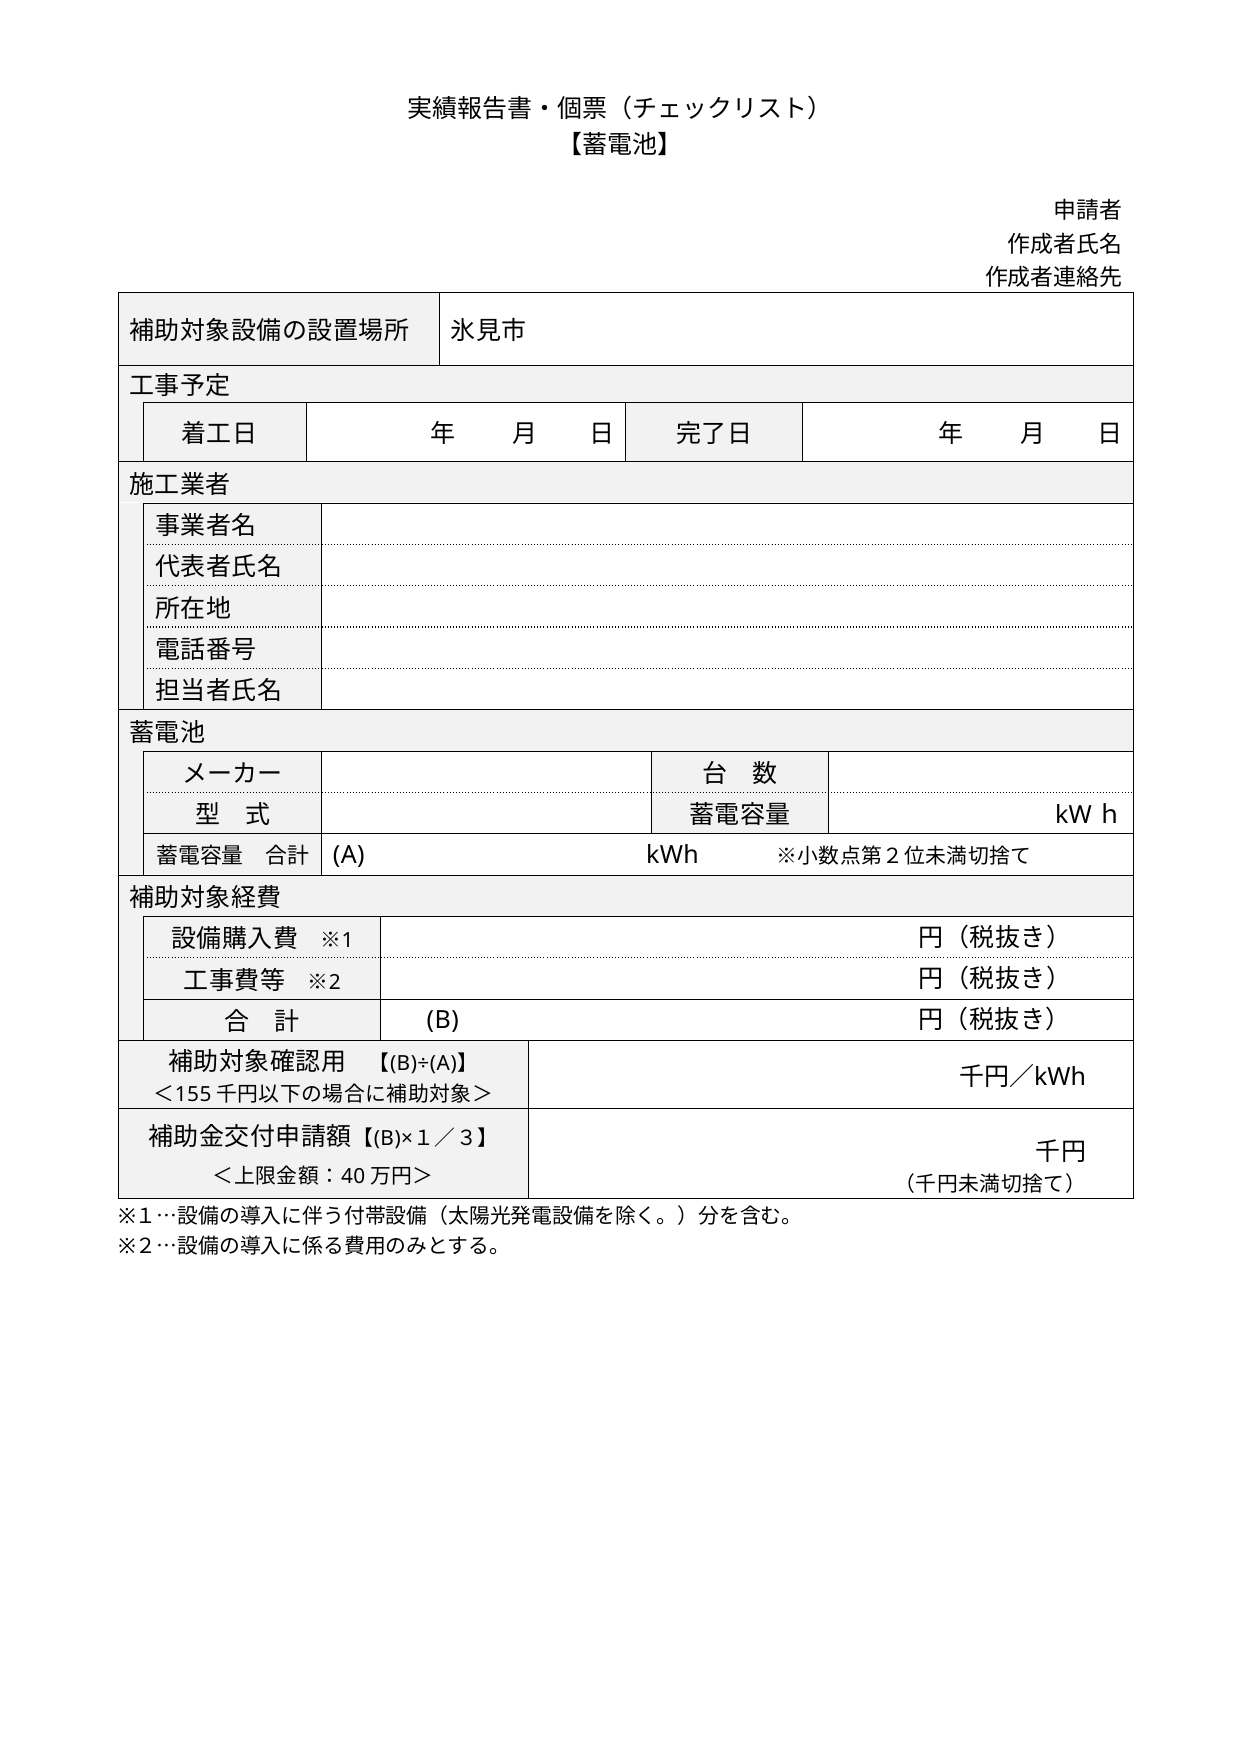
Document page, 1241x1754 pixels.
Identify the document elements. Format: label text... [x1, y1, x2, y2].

table_cell 蓄電容量 [652, 792, 828, 833]
table_cell 千円／kWh [529, 1041, 1133, 1108]
table_cell 補助金交付申請額【(B)×１／３】 ＜上限金額：40万円＞ [119, 1109, 528, 1198]
table_header 補助対象設備の設置場所 [119, 293, 439, 365]
table_cell メーカー [144, 752, 321, 792]
table_cell 台数 [652, 752, 828, 792]
table_cell [119, 916, 143, 1040]
table_cell 代表者氏名 [144, 544, 321, 585]
table_cell 蓄電池 [119, 710, 1133, 751]
table_cell 工事費等 ※2 [144, 957, 380, 999]
table_cell (B) 円（税抜き） [381, 1000, 1133, 1040]
table_cell 施工業者 [119, 462, 1133, 502]
text 実績報告書・個票（チェックリスト） [118, 89, 1122, 125]
table_cell 担当者氏名 [144, 668, 321, 709]
table_cell 設備購入費 ※1 [144, 917, 380, 957]
text 作成者連絡先 [118, 259, 1122, 292]
table_cell [322, 626, 1133, 668]
table_cell 蓄電容量 合計 [144, 834, 321, 874]
table_cell 千円 （千円未満切捨て） [529, 1109, 1133, 1198]
table_cell kWｈ [829, 792, 1133, 833]
table_cell 補助対象経費 [119, 876, 1133, 916]
table_cell [119, 402, 143, 461]
table_cell 年 月 日 [803, 403, 1133, 461]
table_cell (A) kWh ※小数点第２位未満切捨て [322, 834, 1133, 874]
table_cell 補助対象確認用 【(B)÷(A)】 ＜155千円以下の場合に補助対象＞ [119, 1041, 528, 1108]
text 作成者氏名 [118, 226, 1122, 259]
table_cell 合計 [144, 1000, 380, 1040]
table_cell 電話番号 [144, 626, 321, 668]
table_cell [119, 503, 143, 709]
table_cell [322, 668, 1133, 709]
table_cell [322, 585, 1133, 626]
text 【蓄電池】 [118, 125, 1122, 161]
table_cell [322, 792, 651, 833]
table_cell 円（税抜き） [381, 917, 1133, 957]
table_cell 円（税抜き） [381, 957, 1133, 999]
text ※１…設備の導入に伴う付帯設備（太陽光発電設備を除く。）分を含む。 [118, 1199, 1122, 1229]
table_cell [322, 504, 1133, 544]
table_cell [322, 752, 651, 792]
table_cell 所在地 [144, 585, 321, 626]
text ※２…設備の導入に係る費用のみとする。 [118, 1229, 1122, 1259]
table_cell 事業者名 [144, 504, 321, 544]
table_cell 年 月 日 [307, 403, 625, 461]
table_cell 完了日 [626, 403, 802, 461]
table_cell [829, 752, 1133, 792]
table_cell 型式 [144, 792, 321, 833]
table_cell 工事予定 [119, 366, 1133, 402]
text 申請者 [118, 192, 1122, 226]
table_cell 着工日 [144, 403, 306, 461]
table_cell [322, 544, 1133, 585]
table_header 氷見市 [440, 293, 1133, 365]
table_cell [119, 751, 143, 874]
